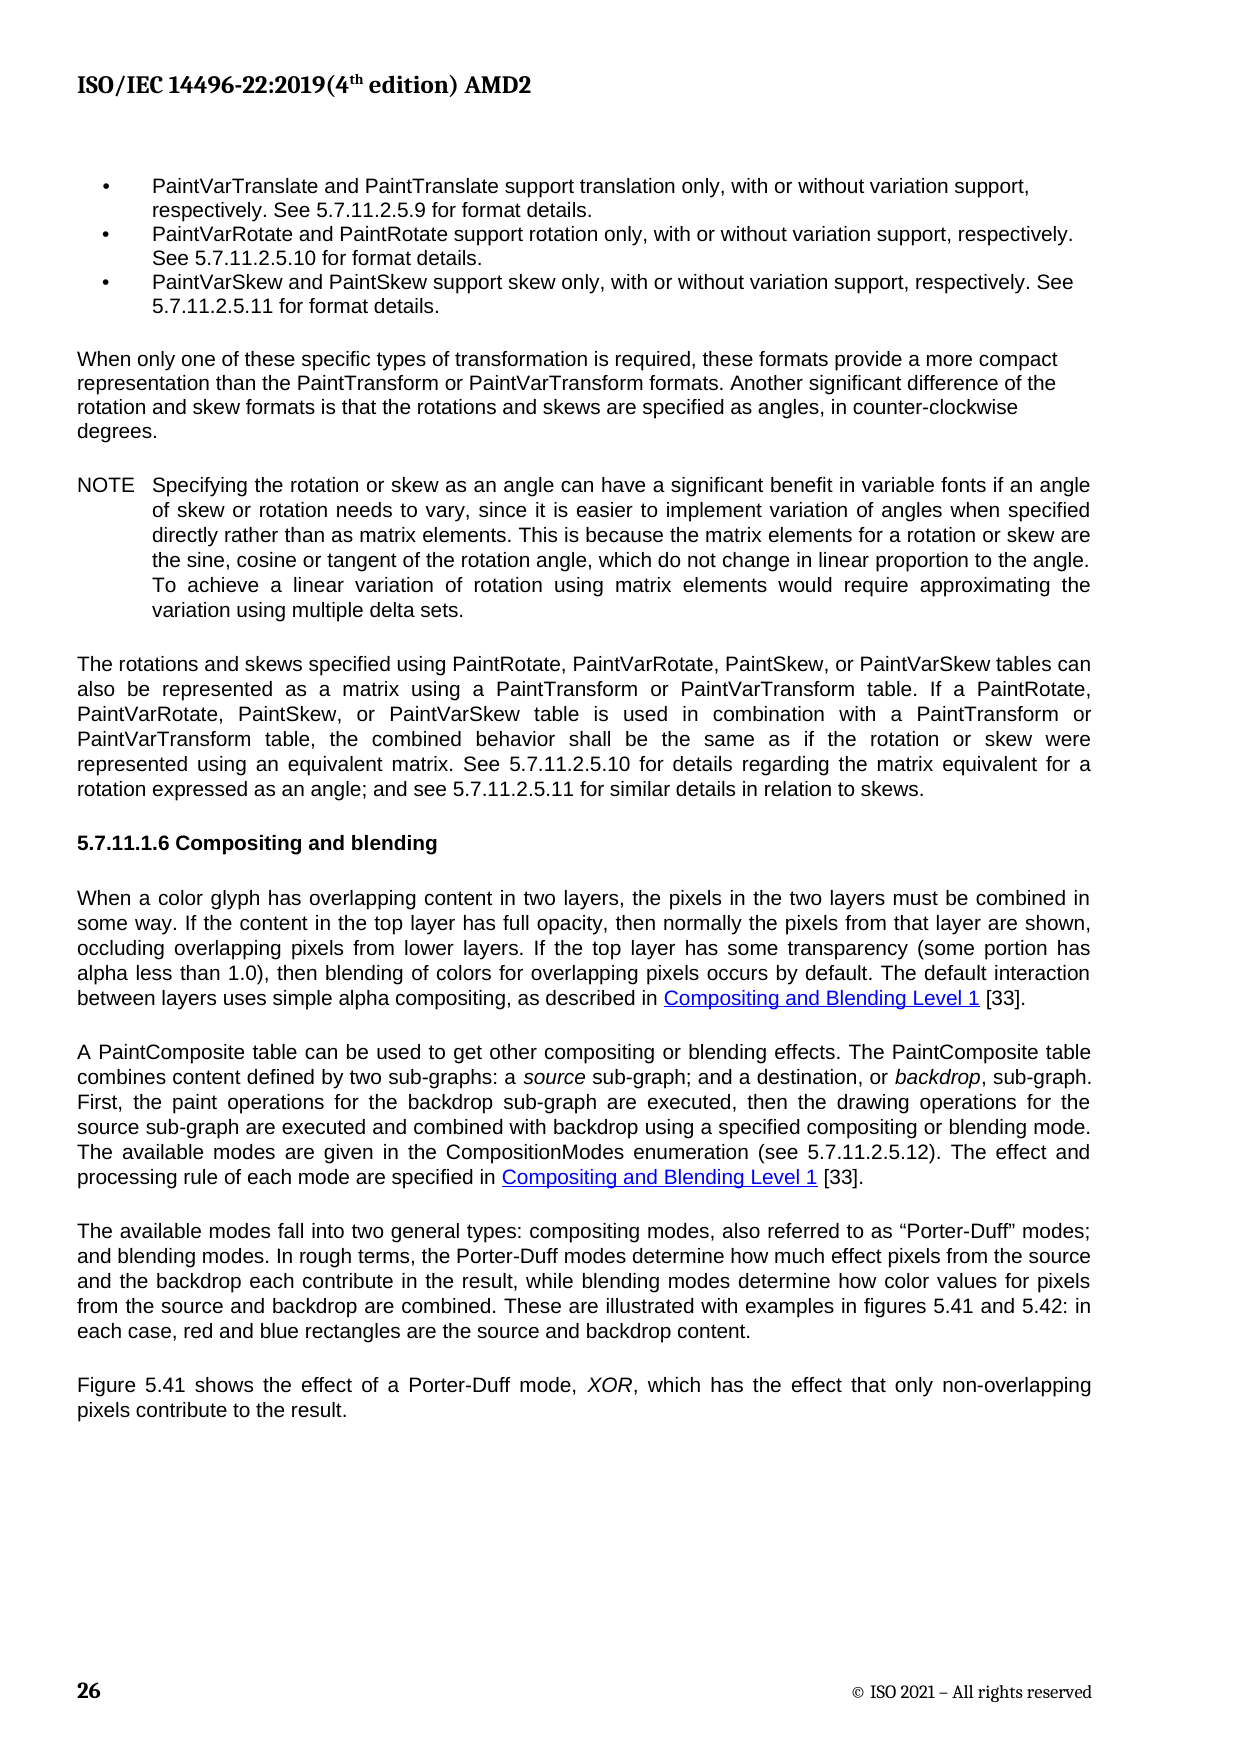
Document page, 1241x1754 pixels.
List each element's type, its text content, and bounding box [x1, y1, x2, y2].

text A PaintComposite table can be used to get other compositing or blending effects. The PaintComposite table combines content defined by two sub-graphs: a source sub-graph; and a destination, or backdrop, sub-graph. First, the paint operations for the backdrop sub-graph are executed, then the drawing operations for the source sub-graph are executed and combined with backdrop using a specified compositing or blending mode. The available modes are given in the CompositionModes enumeration (see 5.7.11.2.5.12). The effect and processing rule of each mode are specified in Compositing and Blending Level 1 [33]. [77, 1038, 1092, 1188]
text Figure 5.41 shows the effect of a Porter-Duff mode, XOR, which has the effect that only non-overlapping pixels contribute to the result. [77, 1372, 1092, 1422]
text NOTE Specifying the rotation or skew as an angle can have a significant benefit in variable fonts if an angle of skew or rotation needs to vary, since it is easier to implement variation of angles when specified directly rather than as matrix elements. This is because the matrix elements for a rotation or skew are the sine, cosine or tangent of the rotation angle, which do not change in linear proportion to the angle. To achieve a linear variation of rotation using matrix elements would require approximating the variation using multiple delta sets. [77, 472, 1092, 622]
list PaintVarTranslate and PaintTranslate support translation only, with or without variation support, respectively. See 5.7.11.2.5.9 for format details. [102, 174, 1092, 222]
text The available modes fall into two general types: compositing modes, also referred to as “Porter-Duff” modes; and blending modes. In rough terms, the Porter-Duff modes determine how much effect pixels from the source and the backdrop each contribute in the result, while blending modes determine how color values for pixels from the source and backdrop are combined. These are illustrated with examples in figures 5.41 and 5.42: in each case, red and blue rectangles are the source and backdrop content. [77, 1218, 1092, 1343]
text The rotations and skews specified using PaintRotate, PaintVarRotate, PaintSkew, or PaintVarSkew tables can also be represented as a matrix using a PaintTransform or PaintVarTransform table. If a PaintRotate, PaintVarRotate, PaintSkew, or PaintVarSkew table is used in combination with a PaintTransform or PaintVarTransform table, the combined behavior shall be the same as if the rotation or skew were represented using an equivalent matrix. See 5.7.11.2.5.10 for details regarding the matrix equivalent for a rotation expressed as an angle; and see 5.7.11.2.5.11 for similar details in relation to skews. [77, 651, 1092, 801]
text When a color glyph has overlapping content in two layers, the pixels in the two layers must be combined in some way. If the content in the top layer has full opacity, then normally the pixels from that layer are shown, occluding overlapping pixels from lower layers. If the top layer has some transparency (some portion has alpha less than 1.0), then blending of colors for overlapping pixels occurs by default. The default interaction between layers uses simple alpha compositing, as described in Compositing and Blending Level 1 [33]. [77, 884, 1092, 1009]
text 5.7.11.1.6 Compositing and blending [77, 830, 1092, 855]
list PaintVarSkew and PaintSkew support skew only, with or without variation support, respectively. See 5.7.11.2.5.11 for format details. [102, 270, 1092, 318]
text When only one of these specific types of transformation is required, these formats provide a more compact representation than the PaintTransform or PaintVarTransform formats. Another significant difference of the rotation and skew formats is that the rotations and skews are specified as angles, in counter-clockwise degrees. [77, 347, 1092, 443]
list PaintVarRotate and PaintRotate support rotation only, with or without variation support, respectively. See 5.7.11.2.5.10 for format details. [102, 222, 1092, 270]
